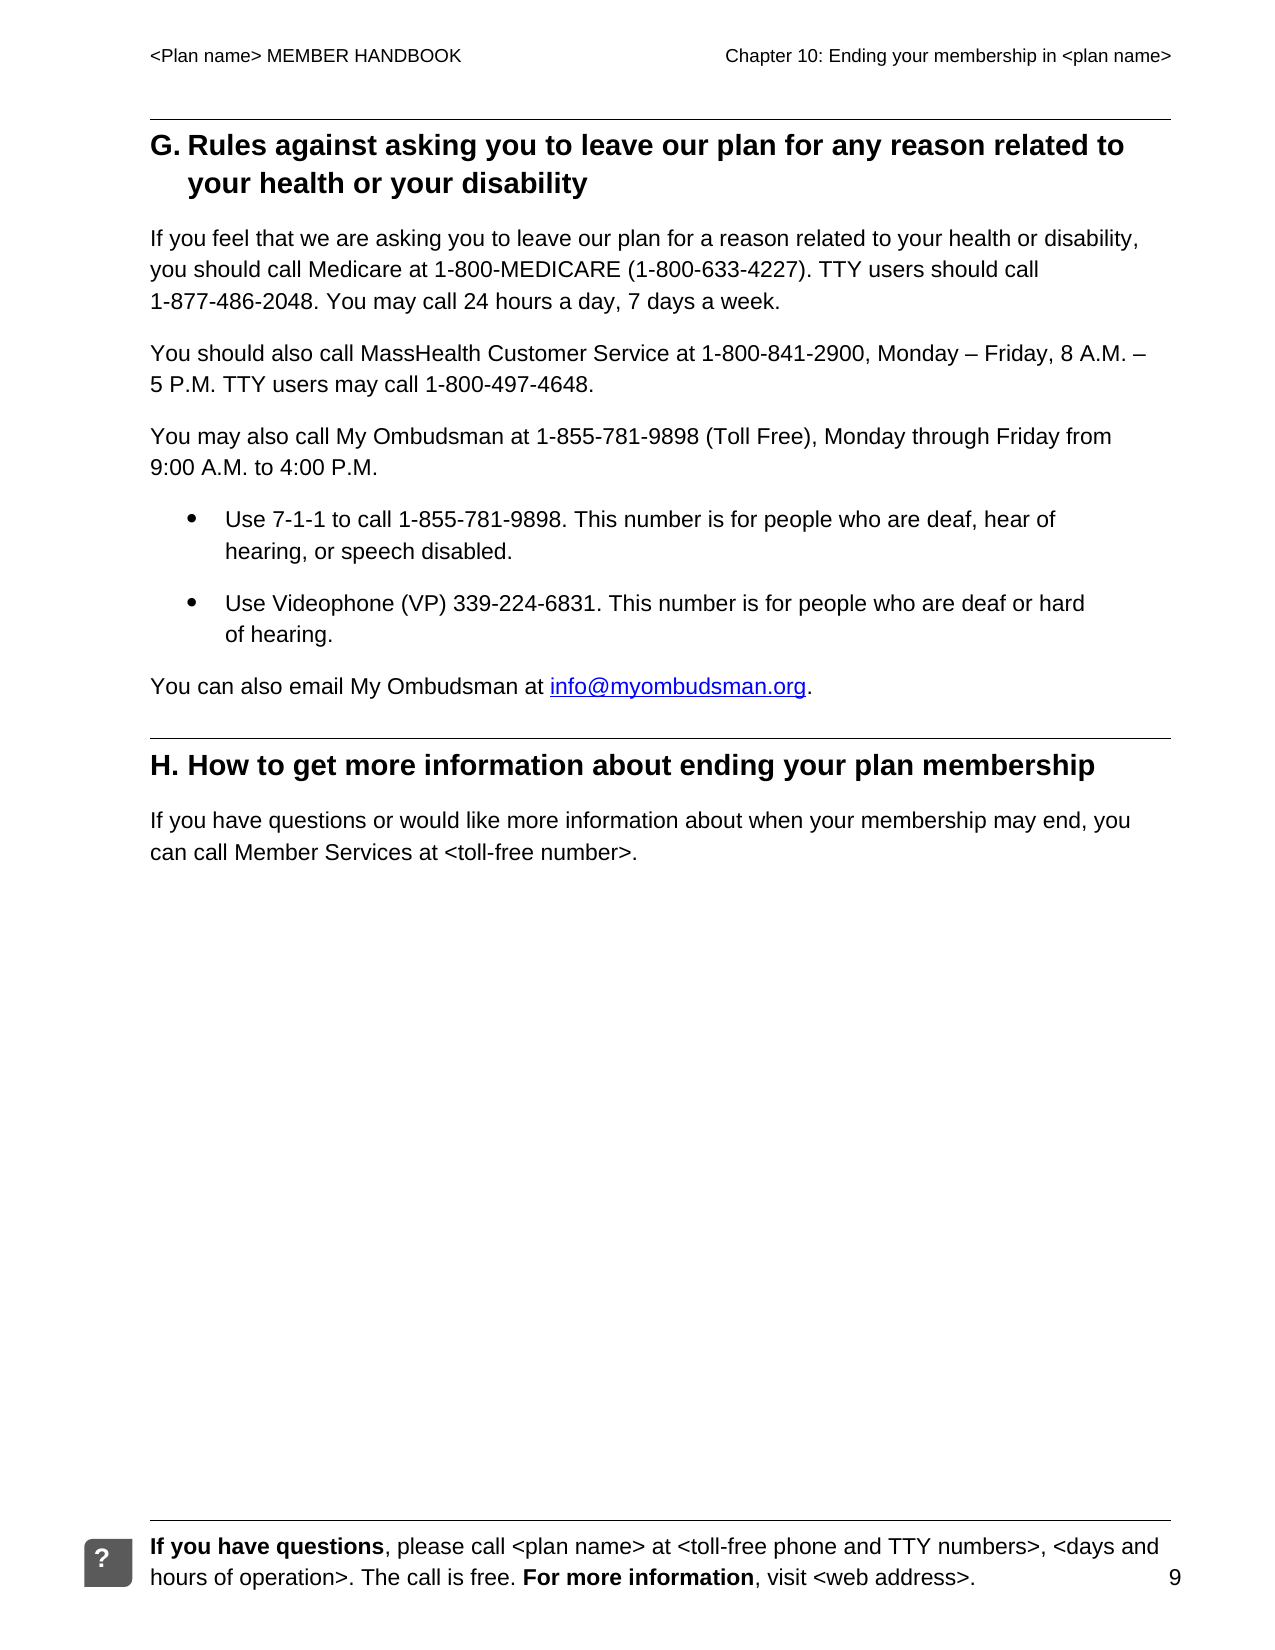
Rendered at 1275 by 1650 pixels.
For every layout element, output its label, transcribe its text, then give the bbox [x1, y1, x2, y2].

subtitle How to get more information about ending your plan membership [150, 739, 1171, 783]
text You may also call My Ombudsman at 1-855-781-9898 (Toll Free), Monday through Friday from 9:00 A.M. to 4:00 P.M. [150, 419, 1171, 482]
text You can also email My Ombudsman at info@myombudsman.org. [150, 669, 1171, 701]
text If you have questions or would like more information about when your membership may end, you can call Member Services at <toll-free number>. [150, 804, 1171, 866]
list Use Videophone (VP) 339-224-6831. This number is for people who are deaf or hard of hearing. [187, 586, 1096, 649]
subtitle Rules against asking you to leave our plan for any reason related to your health or your disability [150, 120, 1171, 201]
text If you feel that we are asking you to leave our plan for a reason related to your health or disability, you should call Medicare at 1-800-MEDICARE (1-800-633-4227). TTY users should call 1-877-486-2048. You may call 24 hours a day, 7 days a week. [150, 222, 1171, 315]
list Use 7-1-1 to call 1-855-781-9898. This number is for people who are deaf, hear of hearing, or speech disabled. [187, 503, 1096, 565]
text You should also call MassHealth Customer Service at 1-800-841-2900, Monday – Friday, 8 A.M. – 5 P.M. TTY users may call 1-800-497-4648. [150, 336, 1171, 399]
